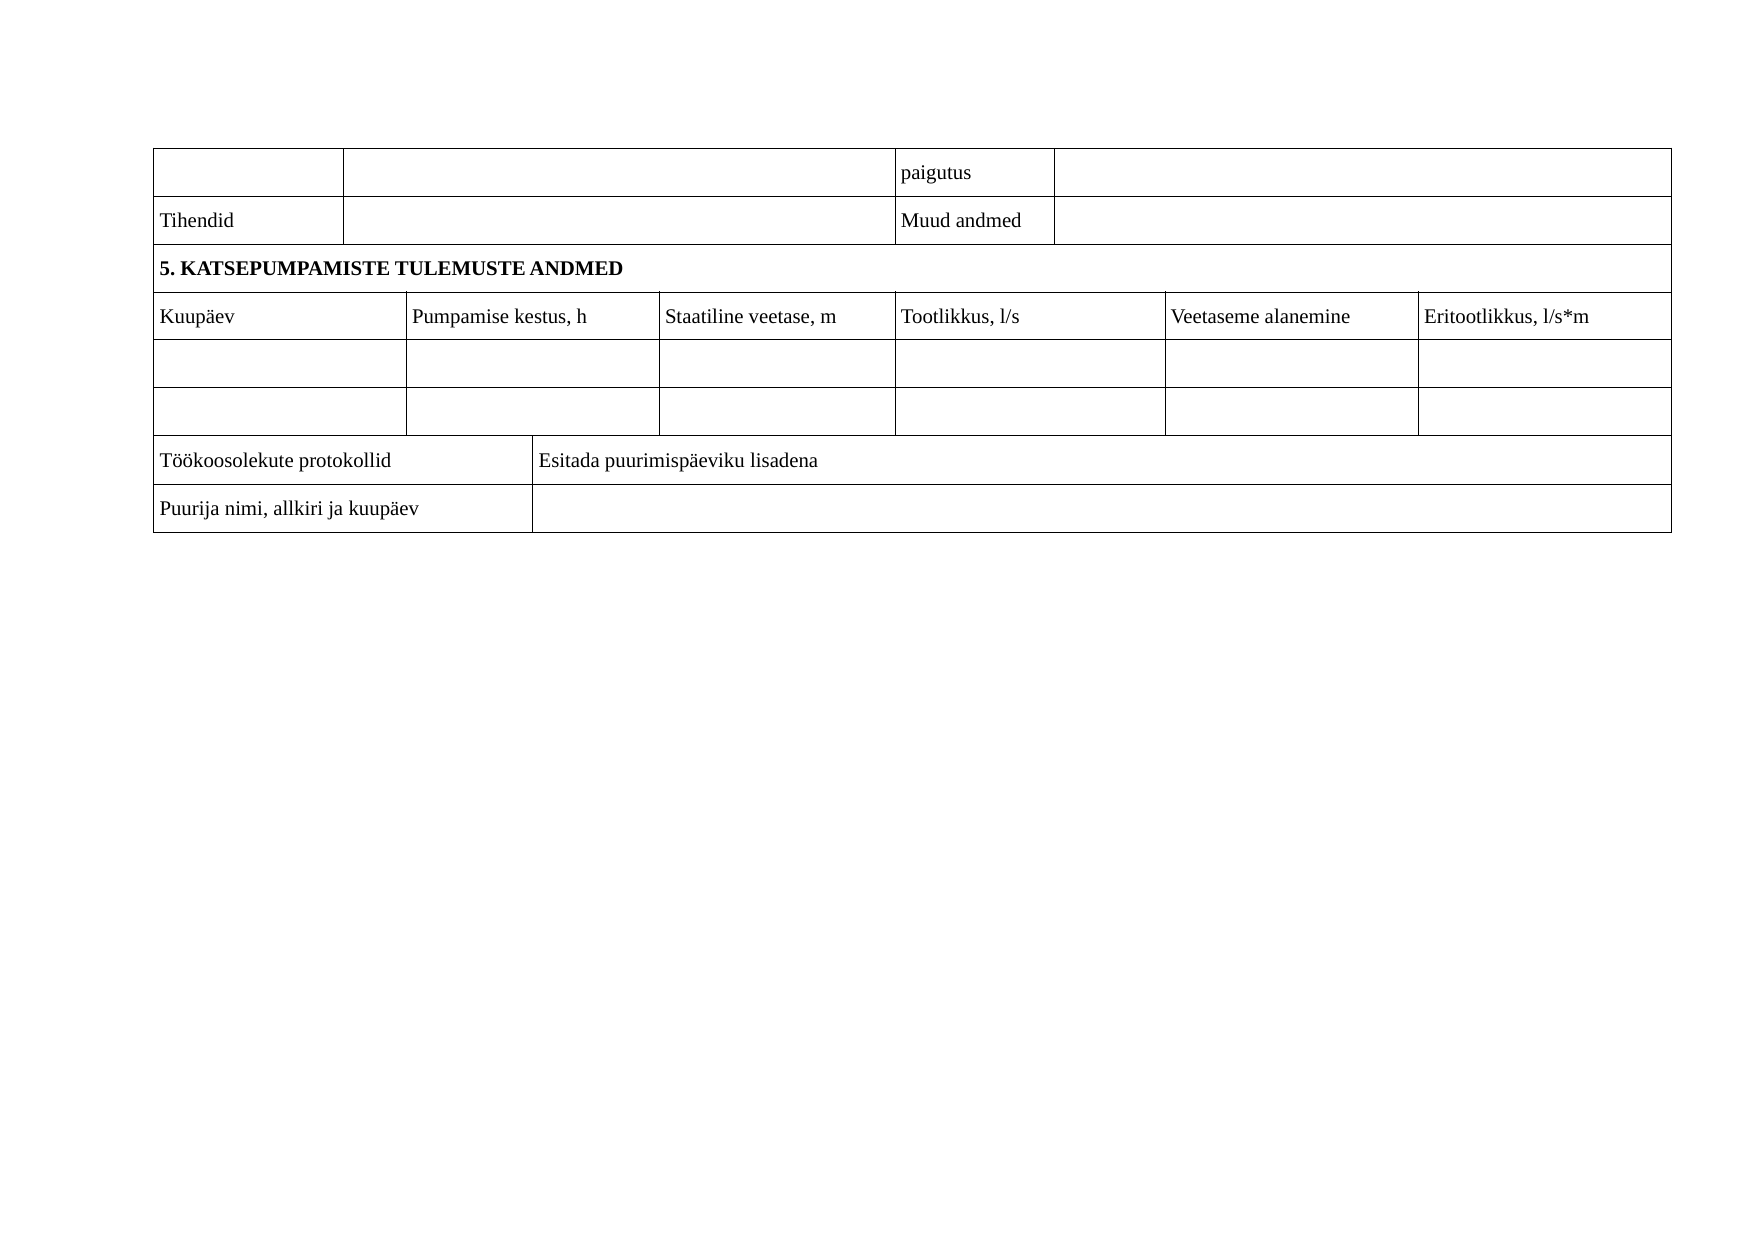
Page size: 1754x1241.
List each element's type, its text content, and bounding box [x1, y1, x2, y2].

table_cell [344, 149, 895, 196]
table_cell Staatiline veetase, m [660, 293, 895, 339]
table_cell Esitada puurimispäeviku lisadena [533, 436, 1671, 484]
table_cell Puurija nimi, allkiri ja kuupäev [154, 485, 532, 532]
table_cell [154, 340, 406, 387]
table_cell [154, 388, 406, 435]
table_cell Eritootlikkus, l/s*m [1419, 293, 1671, 339]
table_cell Tihendid [154, 197, 343, 243]
table_cell [1055, 149, 1671, 196]
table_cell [896, 149, 1054, 196]
table_cell Muud andmed [896, 197, 1054, 243]
table_cell [1055, 197, 1671, 243]
table_cell Töökoosolekute protokollid [154, 436, 532, 484]
table_cell [1419, 340, 1671, 387]
table_cell [660, 340, 895, 387]
table_cell [1166, 388, 1418, 435]
table_cell [1166, 340, 1418, 387]
table_cell [1419, 388, 1671, 435]
table_cell Kuupäev [154, 293, 406, 339]
table_cell [896, 388, 1165, 435]
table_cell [154, 149, 343, 196]
table_cell [660, 388, 895, 435]
table_cell [533, 485, 1671, 532]
table_cell [407, 388, 659, 435]
table_cell Tootlikkus, l/s [896, 293, 1165, 339]
table_cell Veetaseme alanemine [1166, 293, 1418, 339]
table_cell [344, 197, 895, 243]
table_cell [896, 340, 1165, 387]
table_cell Pumpamise kestus, h [407, 293, 659, 339]
table_cell 5. KATSEPUMPAMISTE TULEMUSTE ANDMED [154, 245, 1671, 291]
table_cell [407, 340, 659, 387]
